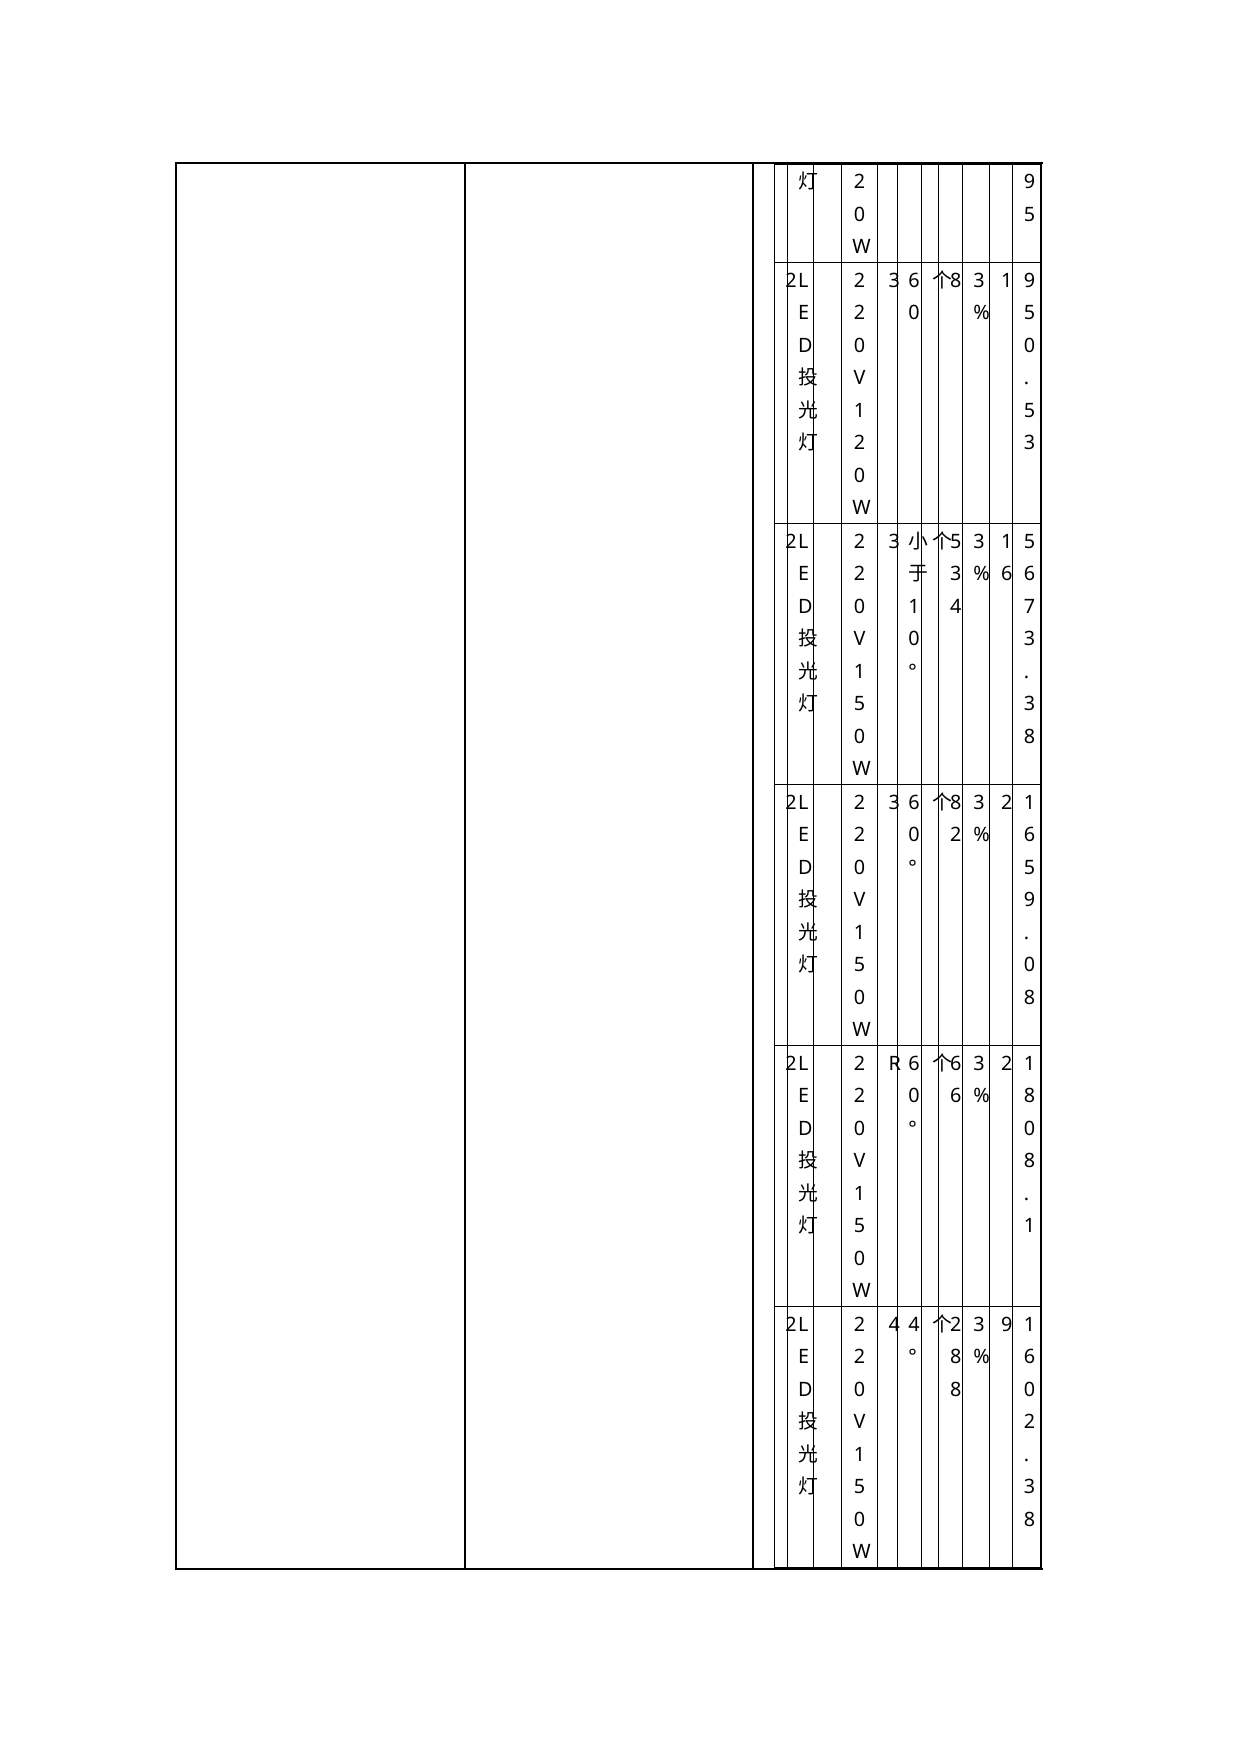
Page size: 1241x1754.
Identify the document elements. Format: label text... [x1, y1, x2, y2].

table_cell [922, 165, 938, 262]
table_cell [922, 785, 938, 1045]
table_cell [754, 164, 774, 1568]
table_cell [963, 785, 989, 1045]
table_cell [1013, 785, 1040, 1045]
table_cell [922, 263, 938, 523]
table_cell [842, 263, 877, 523]
table_cell [788, 535, 793, 544]
table_cell [898, 165, 921, 262]
table_cell [814, 1046, 841, 1306]
table_cell [878, 263, 897, 523]
table_cell [990, 524, 1012, 784]
table_cell 6 [177, 164, 464, 1568]
table_cell [939, 785, 962, 1045]
table_cell [898, 263, 921, 523]
table_cell [775, 785, 787, 1045]
table_cell [898, 1307, 921, 1567]
table_cell [788, 1318, 793, 1327]
table_cell [1013, 263, 1040, 523]
table_cell [990, 263, 1012, 523]
table_cell [788, 785, 813, 1045]
table_cell [788, 524, 813, 784]
table_cell [466, 164, 752, 1568]
table_cell [775, 1046, 787, 1306]
table_cell [775, 1307, 787, 1567]
table_cell [788, 274, 793, 283]
table_cell [939, 263, 962, 523]
table_cell [939, 1307, 962, 1567]
table_cell [788, 1057, 793, 1066]
table_cell [990, 1046, 1012, 1306]
table_cell [922, 1046, 938, 1306]
table_cell [878, 1307, 897, 1567]
table_cell [898, 785, 921, 1045]
table_cell [814, 524, 841, 784]
table_cell [842, 1307, 877, 1567]
table_cell [788, 1307, 813, 1567]
table_cell [1013, 165, 1040, 262]
table_cell [842, 524, 877, 784]
table_cell [922, 1307, 938, 1567]
table_cell [878, 785, 897, 1045]
table_cell [775, 165, 787, 262]
table_cell [963, 165, 989, 262]
table_cell [788, 1046, 813, 1306]
table_cell [990, 785, 1012, 1045]
table_cell [814, 785, 841, 1045]
table_cell [814, 165, 841, 262]
table_cell [939, 524, 962, 784]
table_cell [842, 785, 877, 1045]
table_cell [939, 165, 962, 262]
table_cell [842, 165, 877, 262]
table_cell [842, 1046, 877, 1306]
table_cell [788, 796, 793, 805]
table_cell [1013, 1046, 1040, 1306]
table_cell [878, 1046, 897, 1306]
table_cell [878, 165, 897, 262]
table_cell [963, 263, 989, 523]
table_cell [1013, 1307, 1040, 1567]
table_cell [814, 263, 841, 523]
table_cell [963, 524, 989, 784]
table_cell [963, 1307, 989, 1567]
table_cell [963, 1046, 989, 1306]
table_cell [788, 165, 813, 262]
table_cell [990, 1307, 1012, 1567]
table_cell [788, 263, 813, 523]
table_cell [775, 524, 787, 784]
table_cell [922, 524, 938, 784]
table_cell [939, 1046, 962, 1306]
table_cell [990, 165, 1012, 262]
table_cell [878, 524, 897, 784]
table_cell [898, 1046, 921, 1306]
table_cell [1013, 524, 1040, 784]
table_cell [775, 263, 787, 523]
table_cell [814, 1307, 841, 1567]
table_cell [898, 524, 921, 784]
